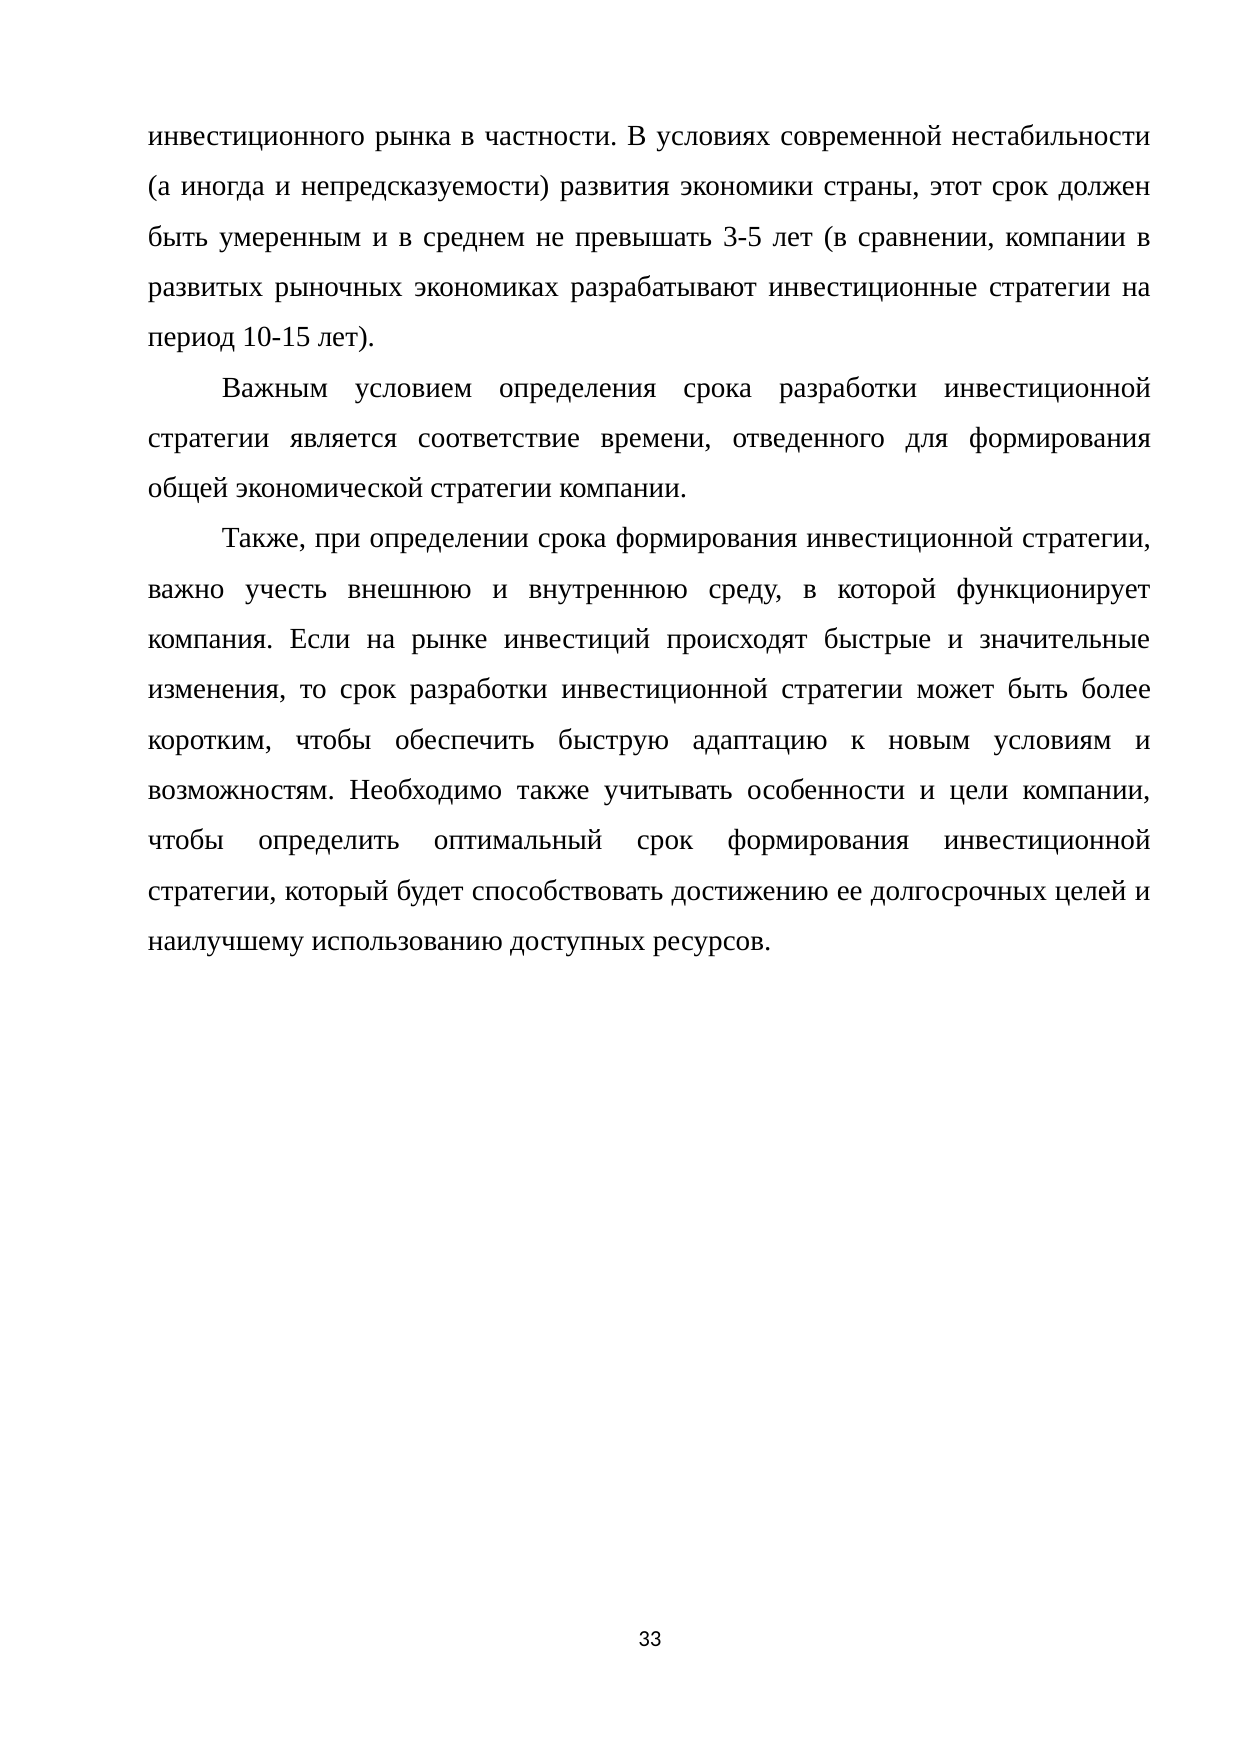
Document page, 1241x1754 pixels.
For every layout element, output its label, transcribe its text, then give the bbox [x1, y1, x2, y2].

text Также, при определении срока формирования инвестиционной стратегии, важно учесть внешнюю и внутреннюю среду, в которой функционирует компания. Если на рынке инвестиций происходят быстрые и значительные изменения, то срок разработки инвестиционной стратегии может быть более коротким, чтобы обеспечить быструю адаптацию к новым условиям и возможностям. Необходимо также учитывать особенности и цели компании, чтобы определить оптимальный срок формирования инвестиционной стратегии, который будет способствовать достижению ее долгосрочных целей и наилучшему использованию доступных ресурсов. [148, 521, 1152, 957]
text Важным условием определения срока разработки инвестиционной стратегии является соответствие времени, отведенного для формирования общей экономической стратегии компании. [148, 370, 1152, 504]
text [148, 118, 1152, 353]
